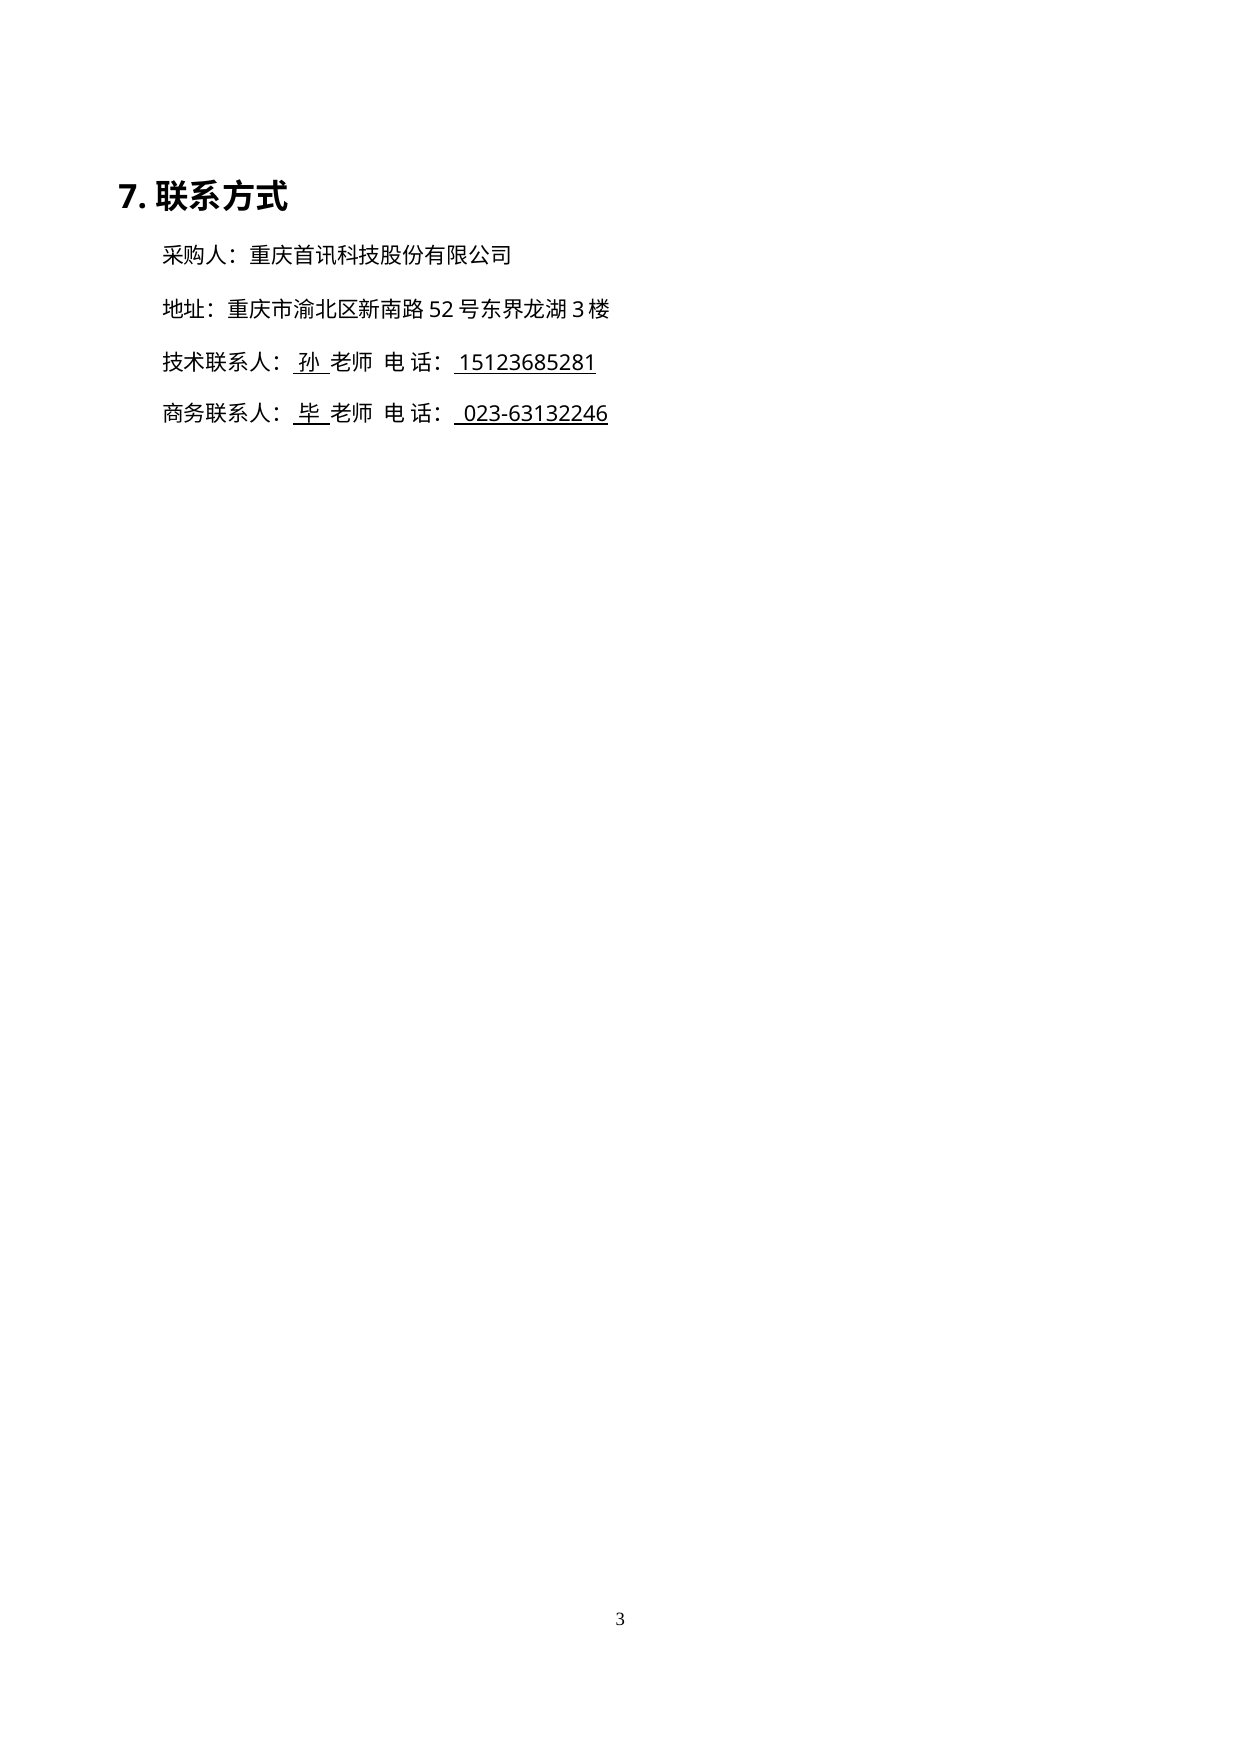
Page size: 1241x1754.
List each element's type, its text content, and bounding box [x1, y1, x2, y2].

subtitle 7. 联系方式 [118, 162, 1122, 227]
table_cell 商务联系人： 毕 老师 电 话： 023-63132246 [107, 389, 1118, 435]
table_cell 地址：重庆市渝北区新南路52号东界龙湖3楼 [107, 281, 1118, 334]
table_header 采购人：重庆首讯科技股份有限公司 [107, 227, 1118, 281]
table_cell 技术联系人： 孙 老师 电 话： 15123685281 [107, 334, 1118, 388]
